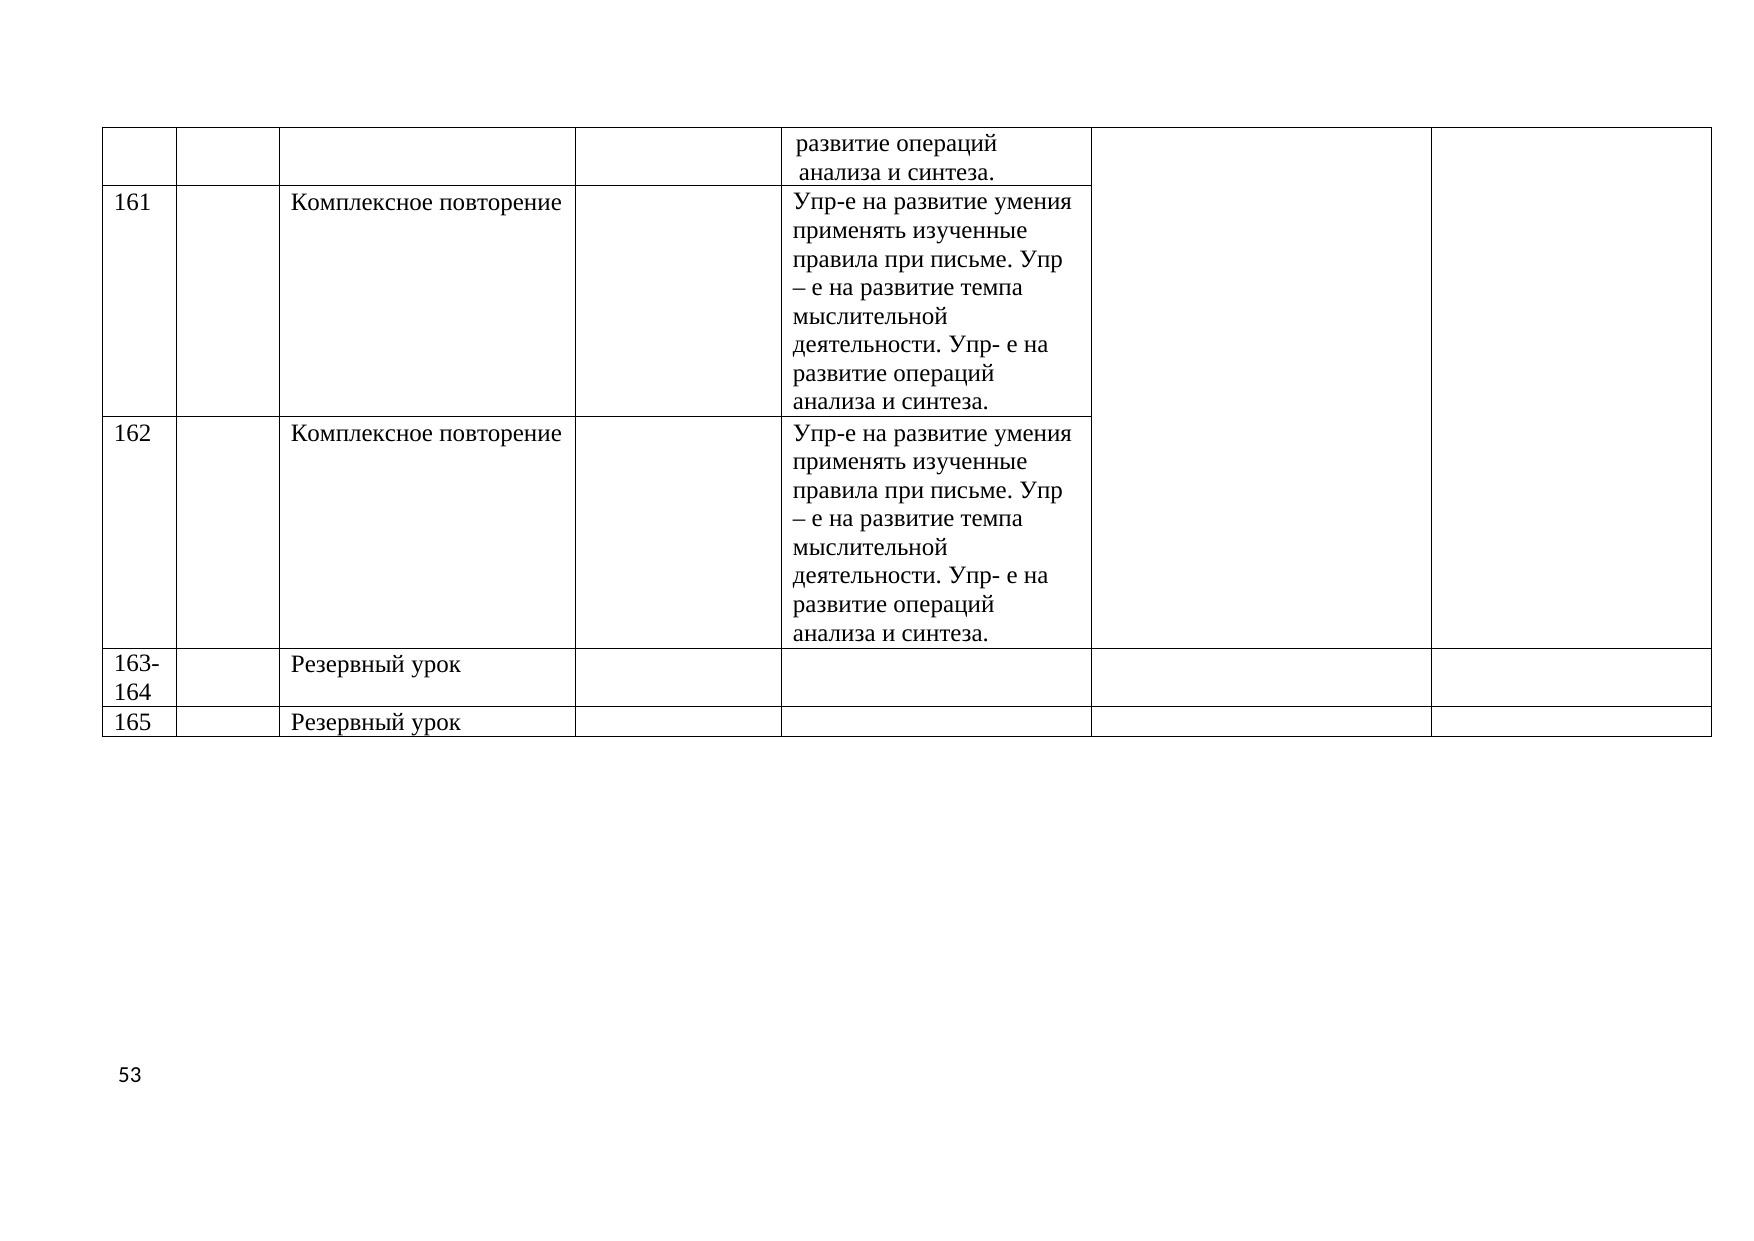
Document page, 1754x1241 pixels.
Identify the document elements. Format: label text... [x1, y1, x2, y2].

table_cell [177, 417, 279, 647]
table_header [103, 128, 176, 185]
table_cell [576, 707, 781, 736]
table_cell [576, 649, 781, 706]
text 53 [118, 1060, 1715, 1088]
table_cell [177, 707, 279, 736]
table_header развитие операций анализа и синтеза. [782, 128, 1091, 185]
table_cell 165 [103, 707, 176, 736]
table_cell [177, 186, 279, 416]
table_cell 163-164 [103, 649, 176, 706]
table_cell [1092, 707, 1431, 736]
table_cell Комплексное повторение [280, 186, 575, 416]
table_cell Комплексное повторение [280, 417, 575, 647]
table_header [1092, 128, 1431, 647]
table_cell [177, 649, 279, 706]
table_header [177, 128, 279, 185]
table_cell [576, 186, 781, 416]
table_cell [1432, 649, 1711, 706]
table_cell 162 [103, 417, 176, 647]
table_header [1432, 128, 1711, 647]
table_cell Резервный урок [280, 649, 575, 706]
table_cell Резервный урок [280, 707, 575, 736]
table_header [280, 128, 575, 185]
table_cell [1432, 707, 1711, 736]
table_cell [576, 417, 781, 647]
table_cell [1092, 649, 1431, 706]
table_header [576, 128, 781, 185]
table_cell [782, 649, 1091, 706]
table_cell [782, 707, 1091, 736]
table_cell 161 [103, 186, 176, 416]
